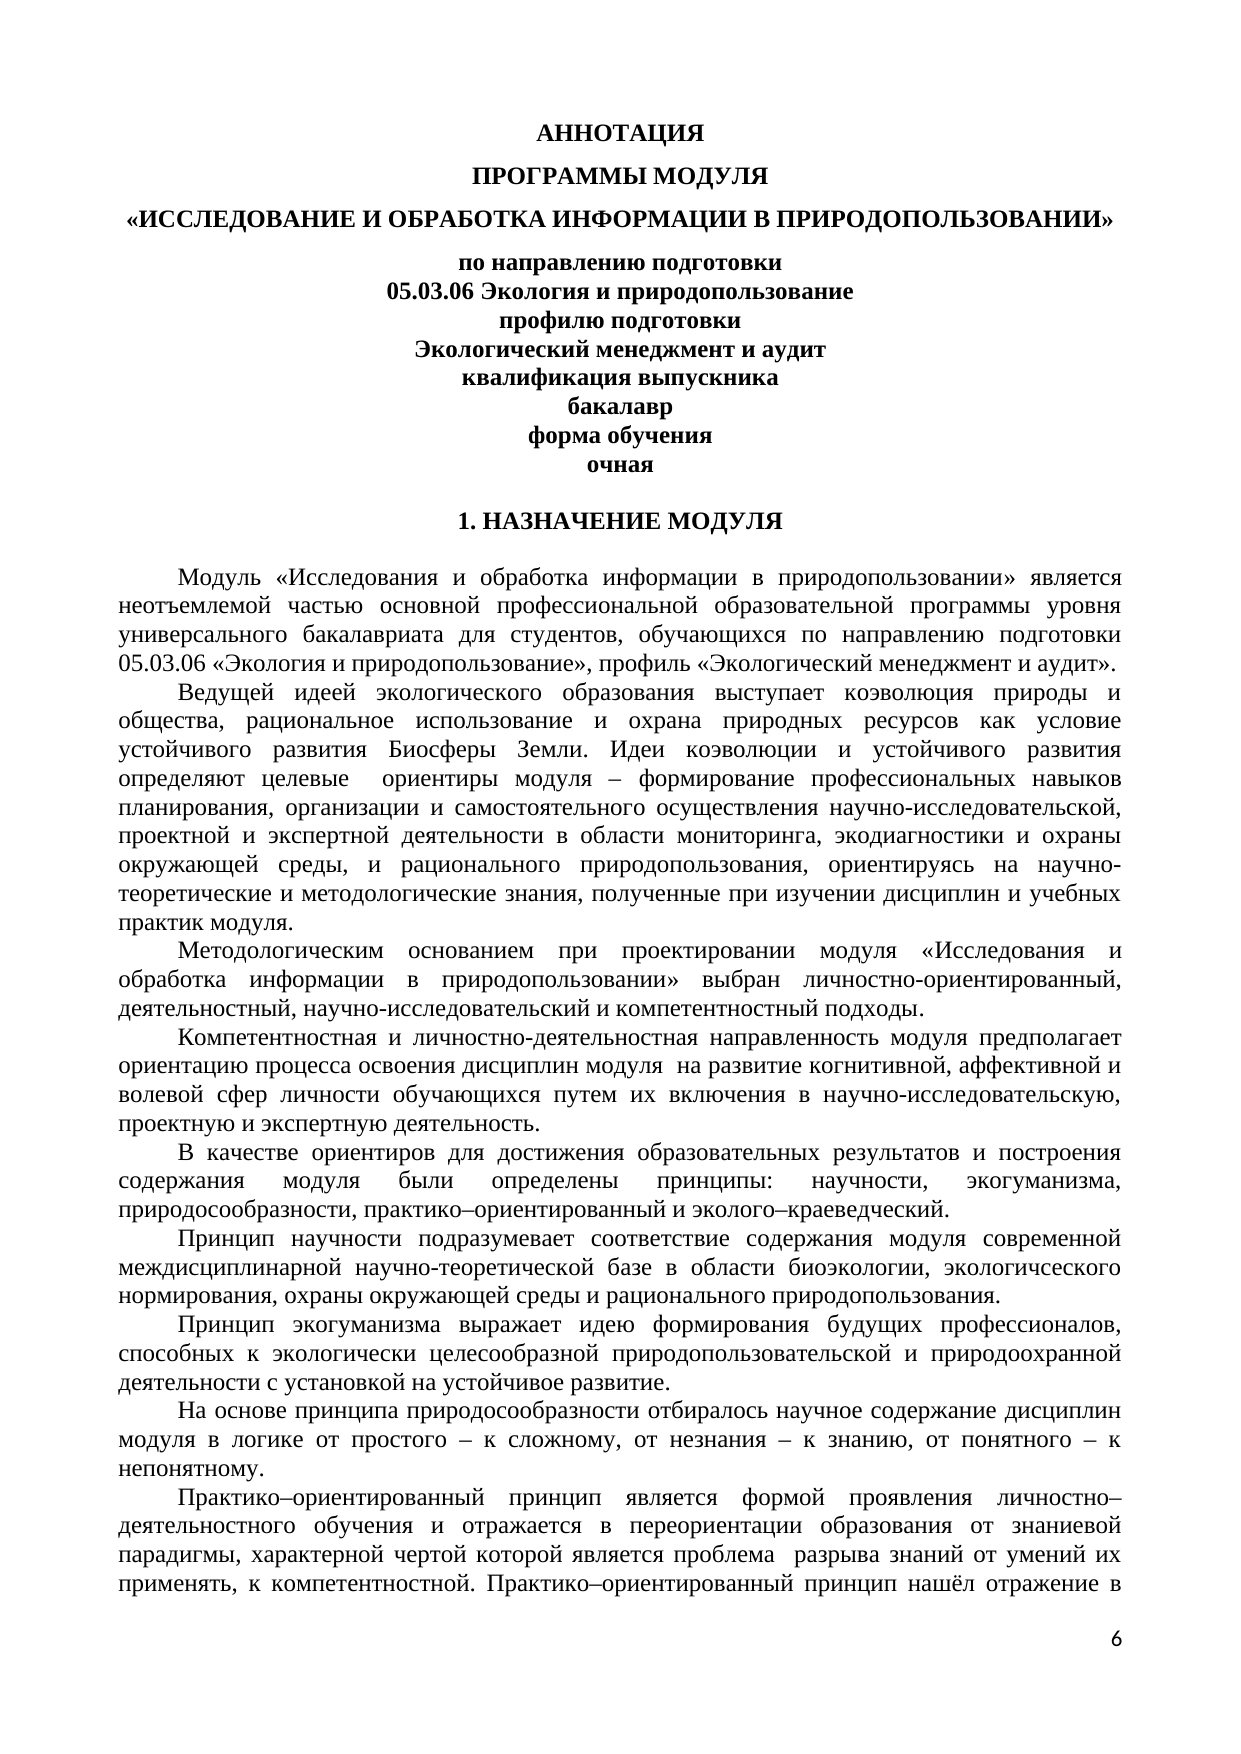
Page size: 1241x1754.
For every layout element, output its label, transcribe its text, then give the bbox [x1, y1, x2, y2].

text бакалавр [118, 391, 1122, 420]
text Компетентностная и личностно-деятельностная направленность модуля предполагает ориентацию процесса освоения дисциплин модуля на развитие когнитивной, аффективной и волевой сфер личности обучающихся путем их включения в научно-исследовательскую, проектную и экспертную деятельность. [118, 1022, 1122, 1137]
text Принцип экогуманизма выражает идею формирования будущих профессионалов, способных к экологически целесообразной природопользовательской и природоохранной деятельности с установкой на устойчивое развитие. [118, 1309, 1122, 1396]
text На основе принципа природосообразности отбиралось научное содержание дисциплин модуля в логике от простого – к сложному, от незнания – к знанию, от понятного – к непонятному. [118, 1396, 1122, 1482]
text АННОТАЦИЯ [118, 118, 1122, 147]
text Модуль «Исследования и обработка информации в природопользовании» является неотъемлемой частью основной профессиональной образовательной программы уровня универсального бакалавриата для студентов, обучающихся по направлению подготовки 05.03.06 «Экология и природопользование», профиль «Экологический менеджмент и аудит». [118, 562, 1122, 677]
text форма обучения [118, 420, 1122, 449]
text квалификация выпускника [118, 362, 1122, 391]
text профилю подготовки [118, 305, 1122, 334]
text программЫ модуля [118, 161, 1122, 190]
text 1. назначение модуля [118, 506, 1122, 535]
text очная [118, 449, 1122, 477]
text по направлению подготовки [118, 247, 1122, 276]
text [118, 1482, 1122, 1597]
text В качестве ориентиров для достижения образовательных результатов и построения содержания модуля были определены принципы: научности, экогуманизма, природосообразности, практико–ориентированный и эколого–краеведческий. [118, 1137, 1122, 1223]
text Принцип научности подразумевает соответствие содержания модуля современной междисциплинарной научно-теоретической базе в области биоэкологии, экологичсеского нормирования, охраны окружающей среды и рационального природопользования. [118, 1223, 1122, 1309]
text «ИССЛЕДОВАНИЕ И ОБРАБОТКА ИНФОРМАЦИИ В ПРИРОДОПОЛЬЗОВАНИИ» [118, 204, 1122, 233]
text 05.03.06 Экология и природопользование [118, 276, 1122, 305]
text Ведущей идеей экологического образования выступает коэволюция природы и общества, рациональное использование и охрана природных ресурсов как условие устойчивого развития Биосферы Земли. Идеи коэволюции и устойчивого развития определяют целевые ориентиры модуля – формирование профессиональных навыков планирования, организации и самостоятельного осуществления научно-исследовательской, проектной и экспертной деятельности в области мониторинга, экодиагностики и охраны окружающей среды, и рационального природопользования, ориентируясь на научно-теоретические и методологические знания, полученные при изучении дисциплин и учебных практик модуля. [118, 677, 1122, 936]
text Экологический менеджмент и аудит [118, 334, 1122, 362]
text Методологическим основанием при проектировании модуля «Исследования и обработка информации в природопользовании» выбран личностно-ориентированный, деятельностный, научно-исследовательский и компетентностный подходы. [118, 936, 1122, 1022]
